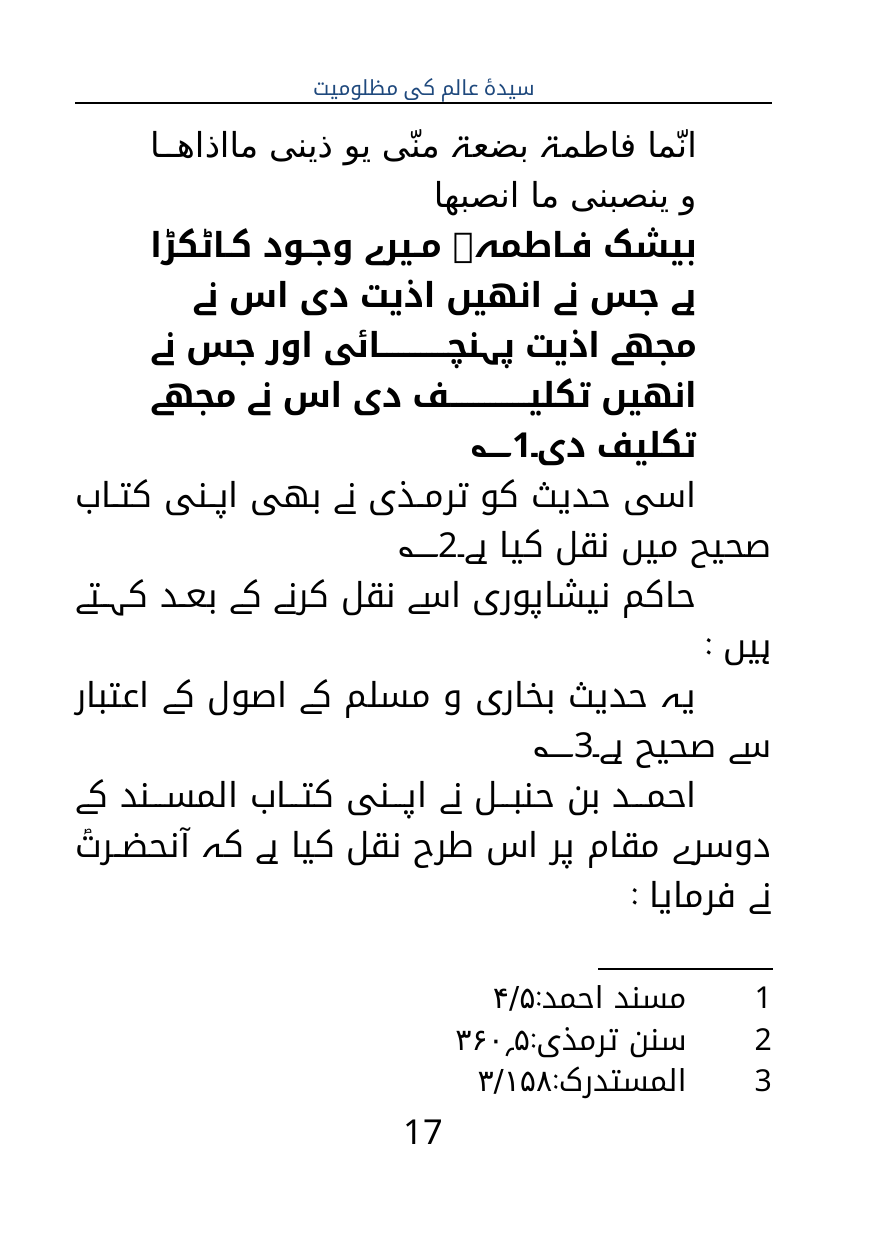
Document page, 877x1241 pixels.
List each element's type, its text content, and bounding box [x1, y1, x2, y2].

text اسی حدیث کو ترمذی نے بھی اپنی کتاب صحیح میں نقل کیا ہے۔؎ [75, 467, 772, 567]
text احمد بن حنبل نے اپنی کتاب المسند کے دوسرے مقام پر اس طرح نقل کیا ہے کہ آنحضرتؐ نے فرمایا : [75, 767, 772, 917]
text بیشک فاطمہ﷥ میرے وجود کاٹکڑا ہے جس نے انھیں اذیت دی اس نے مجھے اذیت پہنچائی اور جس نے انھیں تکلیف دی اس نے مجھے تکلیف دی۔؎ [150, 217, 697, 467]
text انّما فاطمۃ بضعۃ منّی یو ذینی مااذاھا و ینصبنی ما انصبھا [150, 117, 697, 217]
text یہ حدیث بخاری و مسلم کے اصول کے اعتبار سے صحیح ہے۔؎ [75, 667, 772, 767]
text حاکم نیشاپوری اسے نقل کرنے کے بعد کہتے ہیں : [75, 567, 772, 667]
